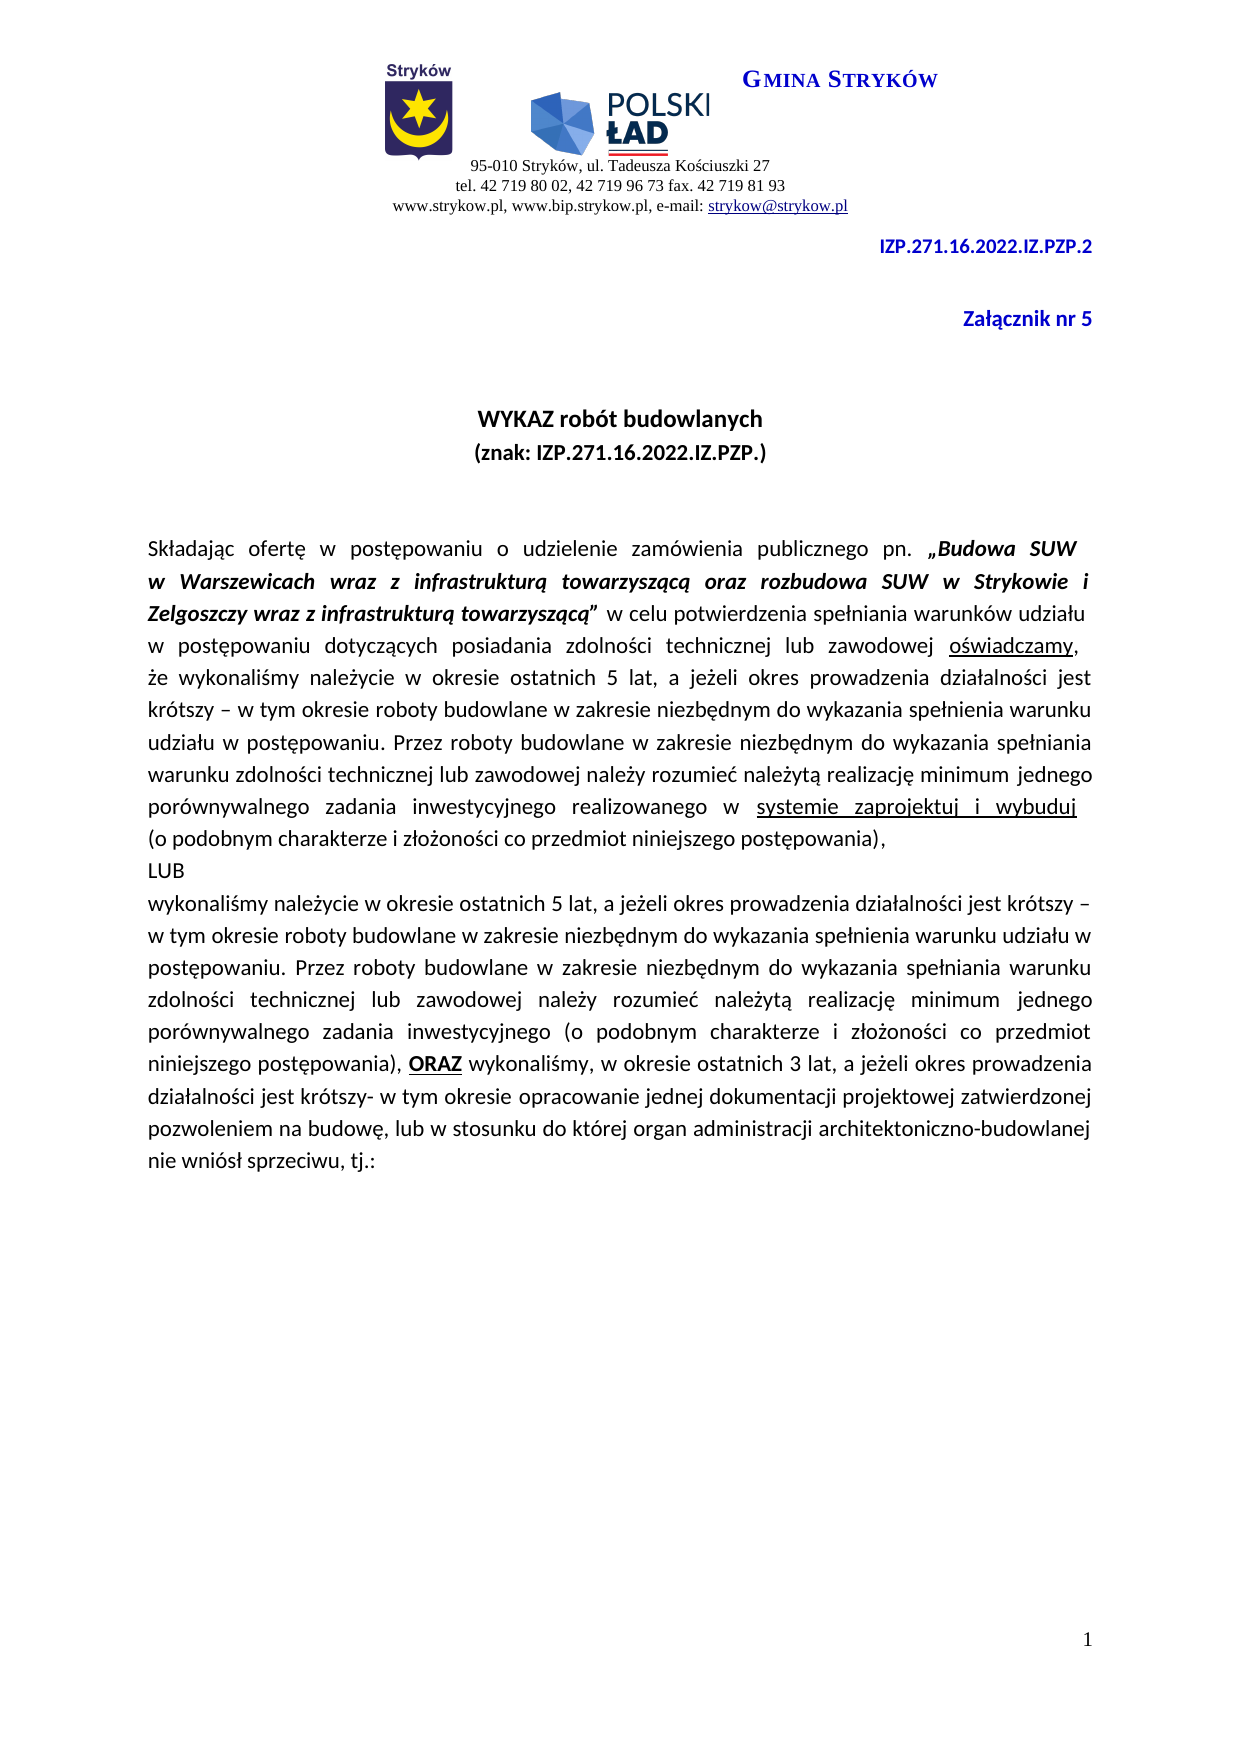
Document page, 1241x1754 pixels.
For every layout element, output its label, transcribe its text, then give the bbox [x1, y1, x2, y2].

picture [385, 64, 453, 161]
text (znak: IZP.271.16.2022.IZ.PZP.) [148, 438, 1093, 466]
text LUB [148, 856, 1093, 884]
text WYKAZ robót budowlanych [148, 403, 1093, 433]
text Składając ofertę w postępowaniu o udzielenie zamówienia publicznego pn. „Budowa SUW w Warszewicach wraz z infrastrukturą towarzyszącą oraz rozbudowa SUW w Strykowie i Zelgoszczy wraz z infrastrukturą towarzyszącą” w celu potwierdzenia spełniania warunków udziału w postępowaniu dotyczących posiadania zdolności technicznej lub zawodowej oświadczamy, że wykonaliśmy należycie w okresie ostatnich 5 lat, a jeżeli okres prowadzenia działalności jest krótszy – w tym okresie roboty budowlane w zakresie niezbędnym do wykazania spełnienia warunku udziału w postępowaniu. Przez roboty budowlane w zakresie niezbędnym do wykazania spełniania warunku zdolności technicznej lub zawodowej należy rozumieć należytą realizację minimum jednego porównywalnego zadania inwestycyjnego realizowanego w systemie zaprojektuj i wybuduj (o podobnym charakterze i złożoności co przedmiot niniejszego postępowania), [148, 534, 1093, 852]
text Załącznik nr 5 [148, 304, 1093, 332]
picture [531, 92, 710, 156]
text wykonaliśmy należycie w okresie ostatnich 5 lat, a jeżeli okres prowadzenia działalności jest krótszy – w tym okresie roboty budowlane w zakresie niezbędnym do wykazania spełnienia warunku udziału w postępowaniu. Przez roboty budowlane w zakresie niezbędnym do wykazania spełniania warunku zdolności technicznej lub zawodowej należy rozumieć należytą realizację minimum jednego porównywalnego zadania inwestycyjnego (o podobnym charakterze i złożoności co przedmiot niniejszego postępowania), ORAZ wykonaliśmy, w okresie ostatnich 3 lat, a jeżeli okres prowadzenia działalności jest krótszy- w tym okresie opracowanie jednej dokumentacji projektowej zatwierdzonej pozwoleniem na budowę, lub w stosunku do której organ administracji architektoniczno-budowlanej nie wniósł sprzeciwu, tj.: [148, 889, 1093, 1174]
